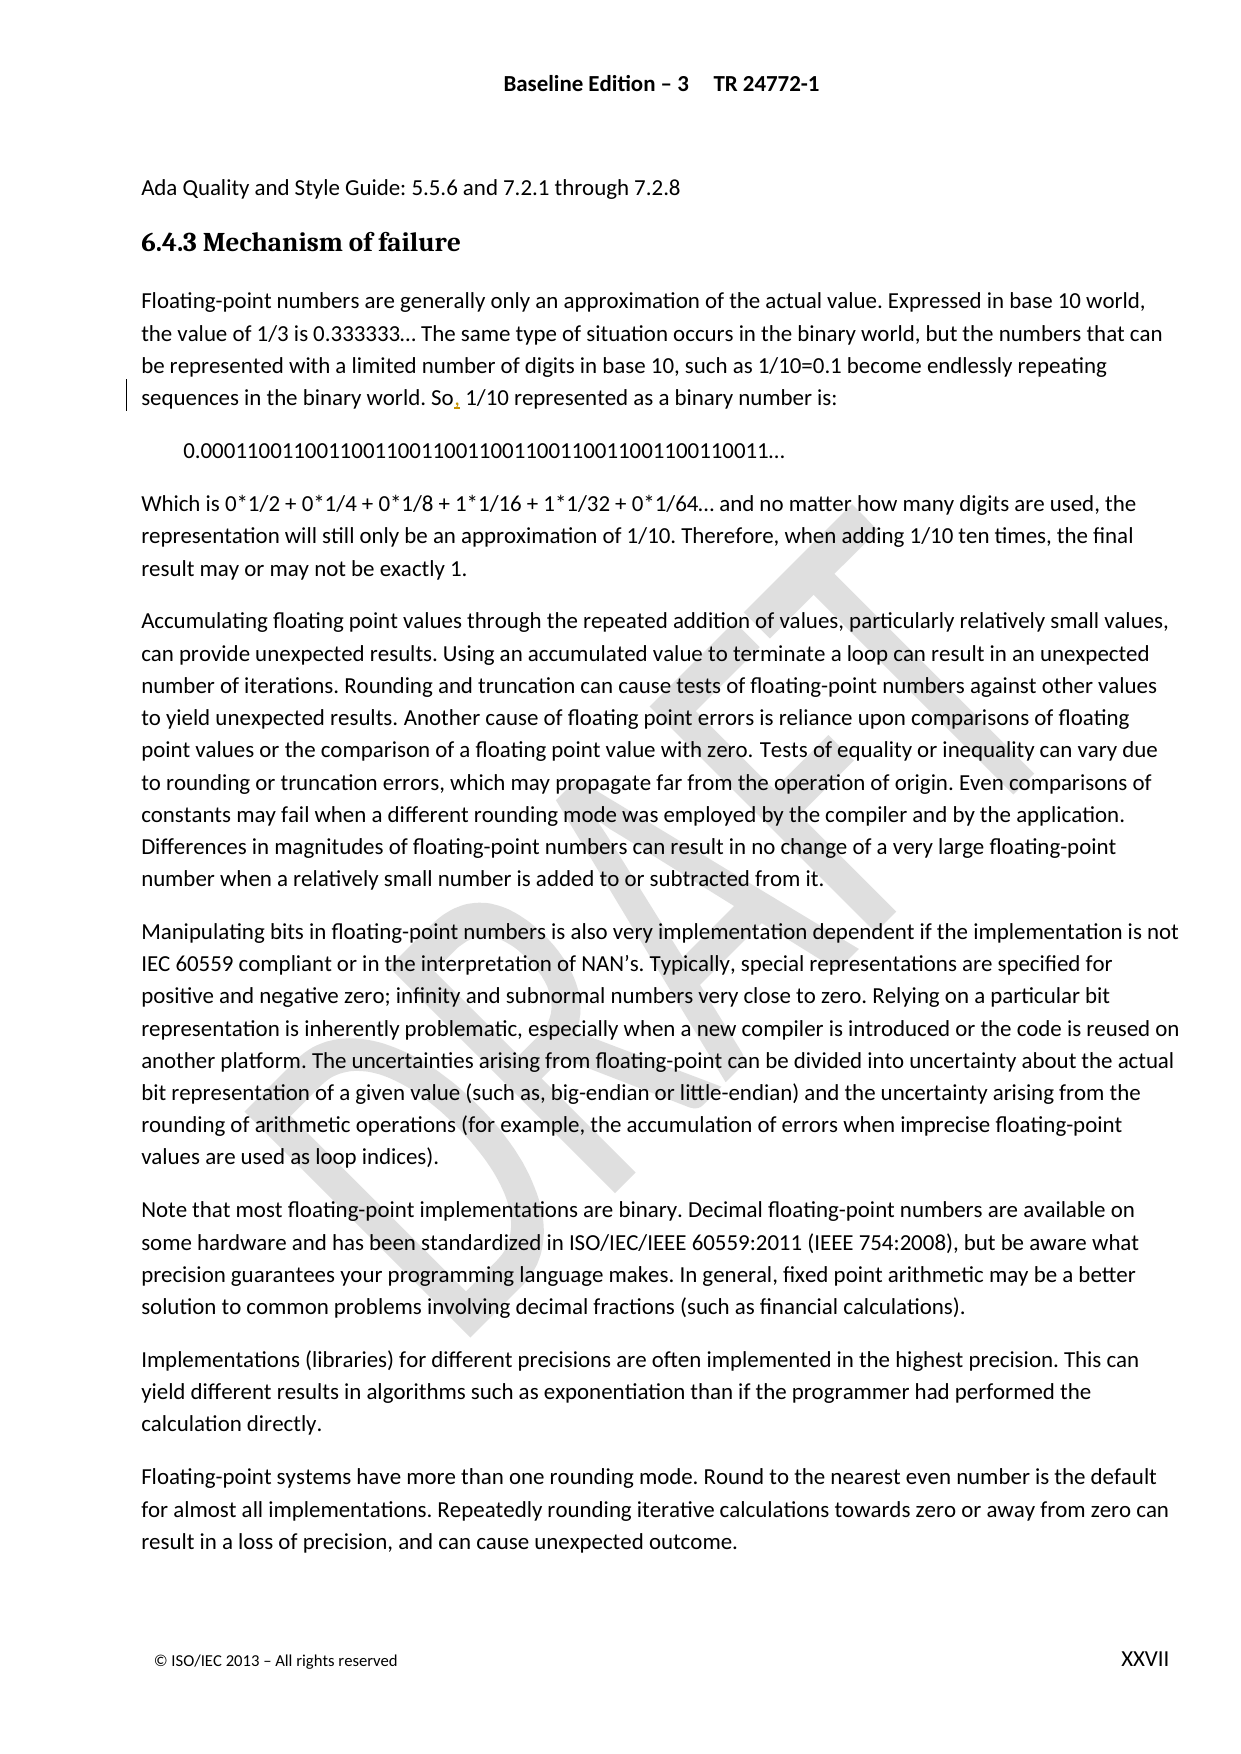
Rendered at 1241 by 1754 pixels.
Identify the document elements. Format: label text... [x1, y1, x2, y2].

text 0.0001100110011001100110011001100110011001100110011… [183, 436, 1182, 464]
text Floating-point numbers are generally only an approximation of the actual value. Expressed in base 10 world, the value of 1/3 is 0.333333… The same type of situation occurs in the binary world, but the numbers that can be represented with a limited number of digits in base 10, such as 1/10=0.1 become endlessly repeating sequences in the binary world. So 1/10 represented as a binary number is: [141, 287, 1182, 411]
text Note that most floating-point implementations are binary. Decimal floating-point numbers are available on some hardware and has been standardized in ISO/IEC/IEEE 60559:2011 (IEEE 754:2008), but be aware what precision guarantees your programming language makes. In general, fixed point arithmetic may be a better solution to common problems involving decimal fractions (such as financial calculations). [141, 1196, 1182, 1320]
text Which is 0*1/2 + 0*1/4 + 0*1/8 + 1*1/16 + 1*1/32 + 0*1/64… and no matter how many digits are used, the representation will still only be an approximation of 1/10. Therefore, when adding 1/10 ten times, the final result may or may not be exactly 1. [141, 489, 1182, 582]
text Accumulating floating point values through the repeated addition of values, particularly relatively small values, can provide unexpected results. Using an accumulated value to terminate a loop can result in an unexpected number of iterations. Rounding and truncation can cause tests of floating-point numbers against other values to yield unexpected results. Another cause of floating point errors is reliance upon comparisons of floating point values or the comparison of a floating point value with zero. Tests of equality or inequality can vary due to rounding or truncation errors, which may propagate far from the operation of origin. Even comparisons of constants may fail when a different rounding mode was employed by the compiler and by the application. Differences in magnitudes of floating-point numbers can result in no change of a very large floating-point number when a relatively small number is added to or subtracted from it. [141, 607, 1182, 892]
text Manipulating bits in floating-point numbers is also very implementation dependent if the implementation is not IEC 60559 compliant or in the interpretation of NAN’s. Typically, special representations are specified for positive and negative zero; infinity and subnormal numbers very close to zero. Relying on a particular bit representation is inherently problematic, especially when a new compiler is introduced or the code is reused on another platform. The uncertainties arising from floating-point can be divided into uncertainty about the actual bit representation of a given value (such as, big-endian or little-endian) and the uncertainty arising from the rounding of arithmetic operations (for example, the accumulation of errors when imprecise floating-point values are used as loop indices). [141, 917, 1182, 1171]
text Implementations (libraries) for different precisions are often implemented in the highest precision. This can yield different results in algorithms such as exponentiation than if the programmer had performed the calculation directly. [141, 1345, 1182, 1437]
subtitle 6.4.3 Mechanism of failure [141, 227, 1182, 258]
text Ada Quality and Style Guide: 5.5.6 and 7.2.1 through 7.2.8 [141, 173, 1182, 202]
text Floating-point systems have more than one rounding mode. Round to the nearest even number is the default for almost all implementations. Repeatedly rounding iterative calculations towards zero or away from zero can result in a loss of precision, and can cause unexpected outcome. [141, 1462, 1182, 1555]
